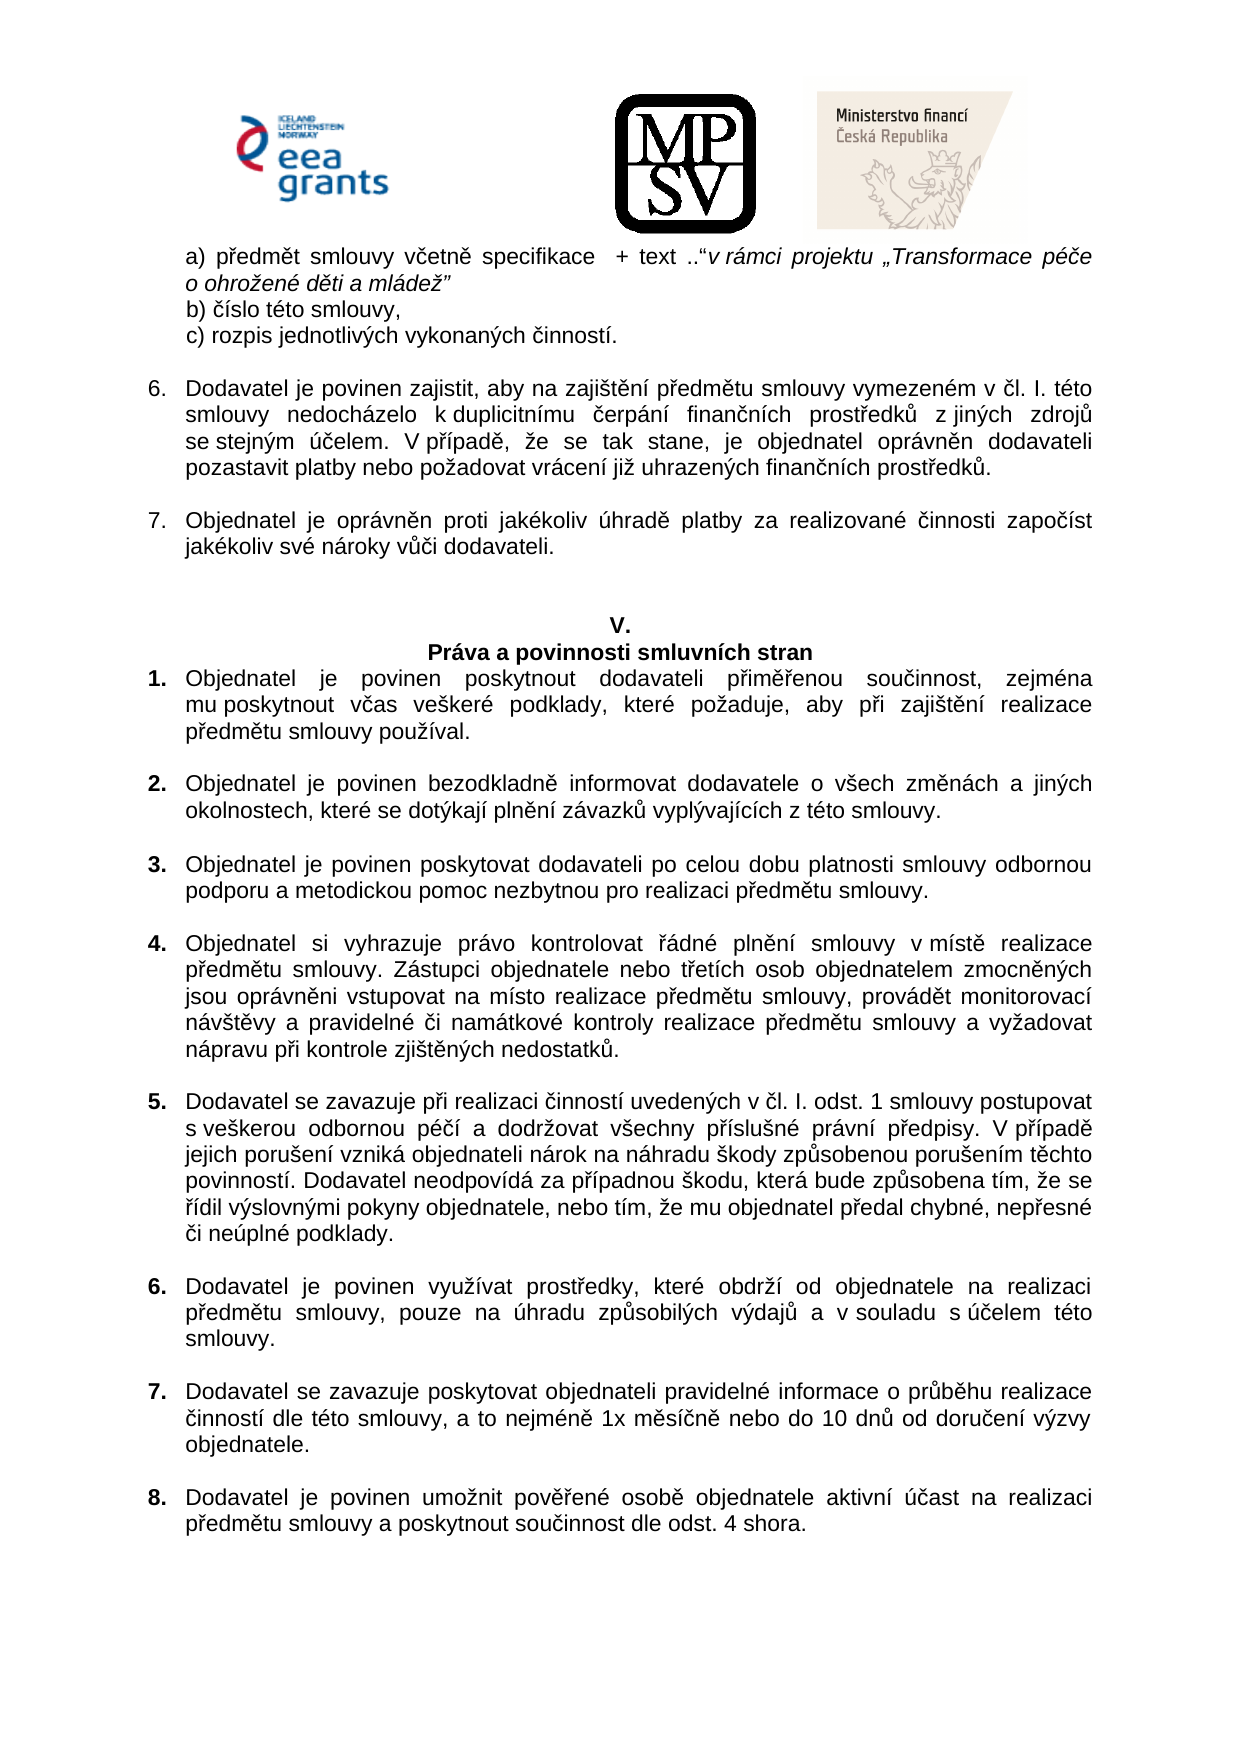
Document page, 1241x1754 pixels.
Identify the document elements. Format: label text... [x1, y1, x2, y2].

list Objednatel je povinen poskytnout dodavateli přiměřenou součinnost, zejména mu poskytnout včas veškeré podklady, které požaduje, aby při zajištění realizace předmětu smlouvy používal. [148, 665, 1093, 744]
list Objednatel je oprávněn proti jakékoliv úhradě platby za realizované činnosti započíst jakékoliv své nároky vůči dodavateli. [148, 507, 1093, 559]
list Dodavatel se zavazuje při realizaci činností uvedených v čl. I. odst. 1 smlouvy postupovat s veškerou odbornou péčí a dodržovat všechny příslušné právní předpisy. V případě jejich porušení vzniká objednateli nárok na náhradu škody způsobenou porušením těchto povinností. Dodavatel neodpovídá za případnou škodu, která bude způsobena tím, že se řídil výslovnými pokyny objednatele, nebo tím, že mu objednatel předal chybné, nepřesné či neúplné podklady. [148, 1088, 1093, 1246]
picture [601, 85, 769, 244]
list Dodavatel se zavazuje poskytovat objednateli pravidelné informace o průběhu realizace činností dle této smlouvy, a to nejméně 1x měsíčně nebo do 10 dnů od doručení výzvy objednatele. [148, 1378, 1093, 1457]
text b) číslo této smlouvy, [148, 296, 1093, 322]
list Dodavatel je povinen umožnit pověřené osobě objednatele aktivní účast na realizaci předmětu smlouvy a poskytnout součinnost dle odst. 4 shora. [148, 1483, 1093, 1536]
text a) předmět smlouvy včetně specifikace + text ..“v rámci projektu „Transformace péče o ohrožené děti a mládež” [185, 243, 1093, 296]
list Dodavatel je povinen zajistit, aby na zajištění předmětu smlouvy vymezeném v čl. I. této smlouvy nedocházelo k duplicitnímu čerpání finančních prostředků z jiných zdrojů se stejným účelem. V případě, že se tak stane, je objednatel oprávněn dodavateli pozastavit platby nebo požadovat vrácení již uhrazených finančních prostředků. [148, 375, 1093, 480]
list Objednatel je povinen poskytovat dodavateli po celou dobu platnosti smlouvy odbornou podporu a metodickou pomoc nezbytnou pro realizaci předmětu smlouvy. [148, 851, 1093, 904]
list Dodavatel je povinen využívat prostředky, které obdrží od objednatele na realizaci předmětu smlouvy, pouze na úhradu způsobilých výdajů a v souladu s účelem této smlouvy. [148, 1273, 1093, 1352]
text c) rozpis jednotlivých vykonaných činností. [148, 322, 1093, 349]
list Objednatel si vyhrazuje právo kontrolovat řádné plnění smlouvy v místě realizace předmětu smlouvy. Zástupci objednatele nebo třetích osob objednatelem zmocněných jsou oprávněni vstupovat na místo realizace předmětu smlouvy, provádět monitorovací návštěvy a pravidelné či namátkové kontroly realizace předmětu smlouvy a vyžadovat nápravu při kontrole zjištěných nedostatků. [148, 930, 1093, 1062]
picture [802, 76, 1028, 244]
text Práva a povinnosti smluvních stran [148, 638, 1093, 665]
text V. [148, 612, 1093, 638]
list Objednatel je povinen bezodkladně informovat dodavatele o všech změnách a jiných okolnostech, které se dotýkají plnění závazků vyplývajících z této smlouvy. [148, 770, 1093, 823]
picture [212, 73, 413, 244]
